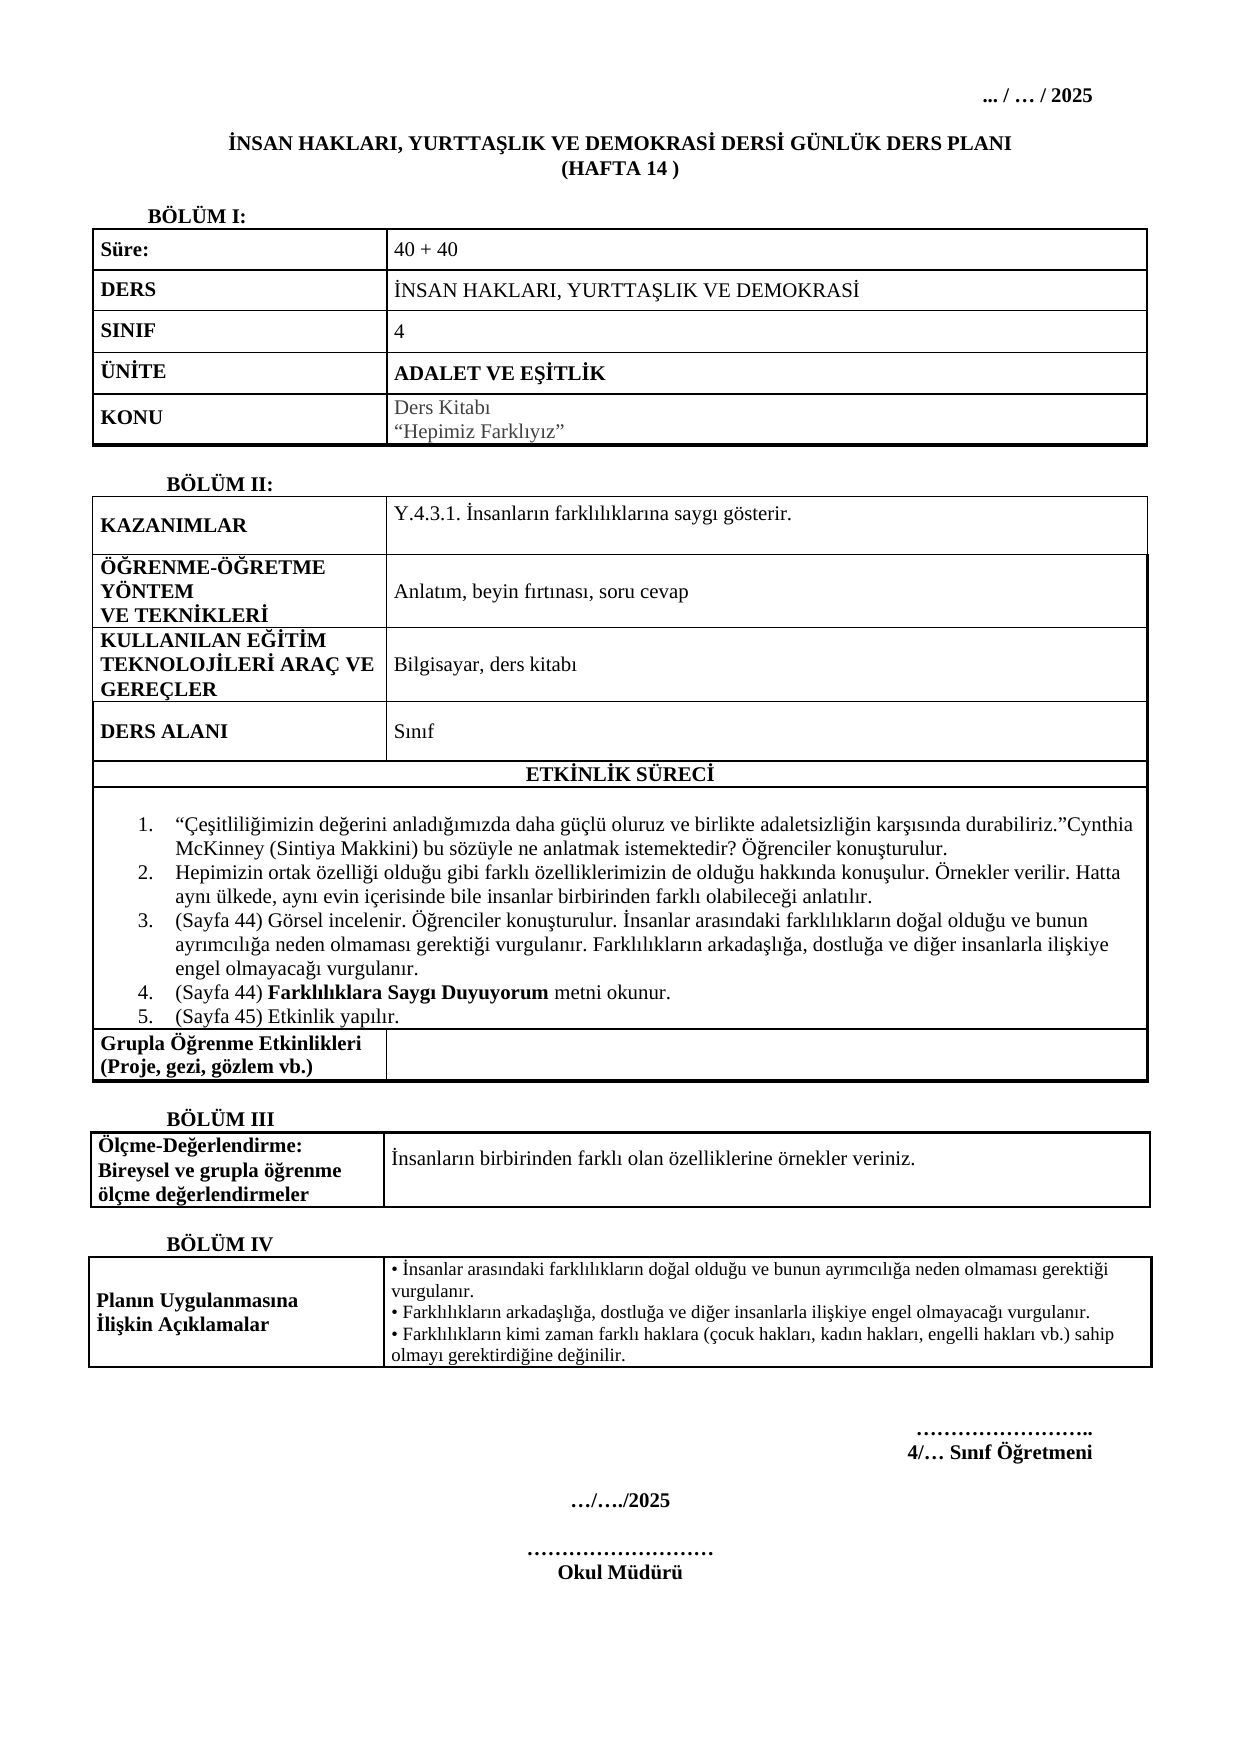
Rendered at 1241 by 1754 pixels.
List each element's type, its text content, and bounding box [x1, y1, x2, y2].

table_header İnsanların birbirinden farklı olan özelliklerine örnekler veriniz. [385, 1134, 1149, 1206]
table_cell DERS [94, 271, 386, 310]
text 4/… Sınıf Öğretmeni [148, 1440, 1093, 1464]
table_header • İnsanlar arasındaki farklılıkların doğal olduğu ve bunun ayrımcılığa neden olmaması gerektiği vurgulanır. • Farklılıkların arkadaşlığa, dostluğa ve diğer insanlarla ilişkiye engel olmayacağı vurgulanır. • Farklılıkların kimi zaman farklı haklara (çocuk hakları, kadın hakları, engelli hakları vb.) sahip olmayı gerektirdiğine değinilir. [385, 1258, 1150, 1366]
table_cell “Çeşitliliğimizin değerini anladığımızda daha güçlü oluruz ve birlikte adaletsizliğin karşısında durabiliriz.”Cynthia McKinney (Sintiya Makkini) bu sözüyle ne anlatmak istemektedir? Öğrenciler konuşturulur. Hepimizin ortak özelliği olduğu gibi farklı özelliklerimizin de olduğu hakkında konuşulur. Örnekler verilir. Hatta aynı ülkede, aynı evin içerisinde bile insanlar birbirinden farklı olabileceği anlatılır. (Sayfa 44) Görsel incelenir. Öğrenciler konuşturulur. İnsanlar arasındaki farklılıkların doğal olduğu ve bunun ayrımcılığa neden olmaması gerektiği vurgulanır. Farklılıkların arkadaşlığa, dostluğa ve diğer insanlarla ilişkiye engel olmayacağı vurgulanır. (Sayfa 44) Farklılıklara Saygı Duyuyorum metni okunur. (Sayfa 45) Etkinlik yapılır. [94, 788, 1146, 1028]
table_cell Sınıf [387, 702, 1146, 760]
text ... / … / 2025 [148, 83, 1093, 107]
table_cell ÜNİTE [94, 353, 386, 393]
text …/…./2025 [148, 1488, 1093, 1512]
text İNSAN HAKLARI, YURTTAŞLIK VE DEMOKRASİ DERSİ GÜNLÜK DERS PLANI [148, 131, 1093, 155]
table_cell Bilgisayar, ders kitabı [387, 628, 1146, 701]
table_cell 4 [388, 311, 1146, 352]
text Okul Müdürü [148, 1560, 1093, 1584]
table_cell Anlatım, beyin fırtınası, soru cevap [387, 555, 1146, 627]
text ……………………… [148, 1536, 1093, 1560]
table_header 40 + 40 [388, 230, 1146, 269]
table_cell Grupla Öğrenme Etkinlikleri (Proje, gezi, gözlem vb.) [94, 1030, 386, 1078]
table_cell [387, 1030, 1146, 1078]
text BÖLÜM II: [148, 471, 1093, 496]
table_cell Ders Kitabı “Hepimiz Farklıyız” [388, 395, 1146, 443]
text …………………….. [148, 1416, 1093, 1440]
table_cell ADALET VE EŞİTLİK [388, 353, 1146, 393]
subtitle BÖLÜM IV [148, 1232, 1093, 1256]
table_cell ETKİNLİK SÜRECİ [94, 762, 1146, 786]
table_header KAZANIMLAR [93, 497, 386, 554]
text BÖLÜM I: [148, 203, 1093, 228]
text (HAFTA 14 ) [148, 155, 1093, 179]
table_header Planın Uygulanmasına İlişkin Açıklamalar [90, 1258, 383, 1366]
table_cell DERS ALANI [94, 702, 386, 760]
table_header Ölçme-Değerlendirme: Bireysel ve grupla öğrenme ölçme değerlendirmeler [92, 1134, 383, 1206]
table_cell SINIF [94, 311, 386, 352]
table_header Y.4.3.1. İnsanların farklılıklarına saygı gösterir. [387, 497, 1147, 554]
subtitle BÖLÜM III [148, 1107, 1093, 1131]
table_cell ÖĞRENME-ÖĞRETME YÖNTEM VE TEKNİKLERİ [93, 555, 386, 627]
table_header Süre: [94, 230, 386, 269]
table_cell İNSAN HAKLARI, YURTTAŞLIK VE DEMOKRASİ [388, 271, 1146, 310]
table_cell KULLANILAN EĞİTİM TEKNOLOJİLERİ ARAÇ VE GEREÇLER [93, 628, 386, 701]
table_cell KONU [94, 395, 386, 443]
